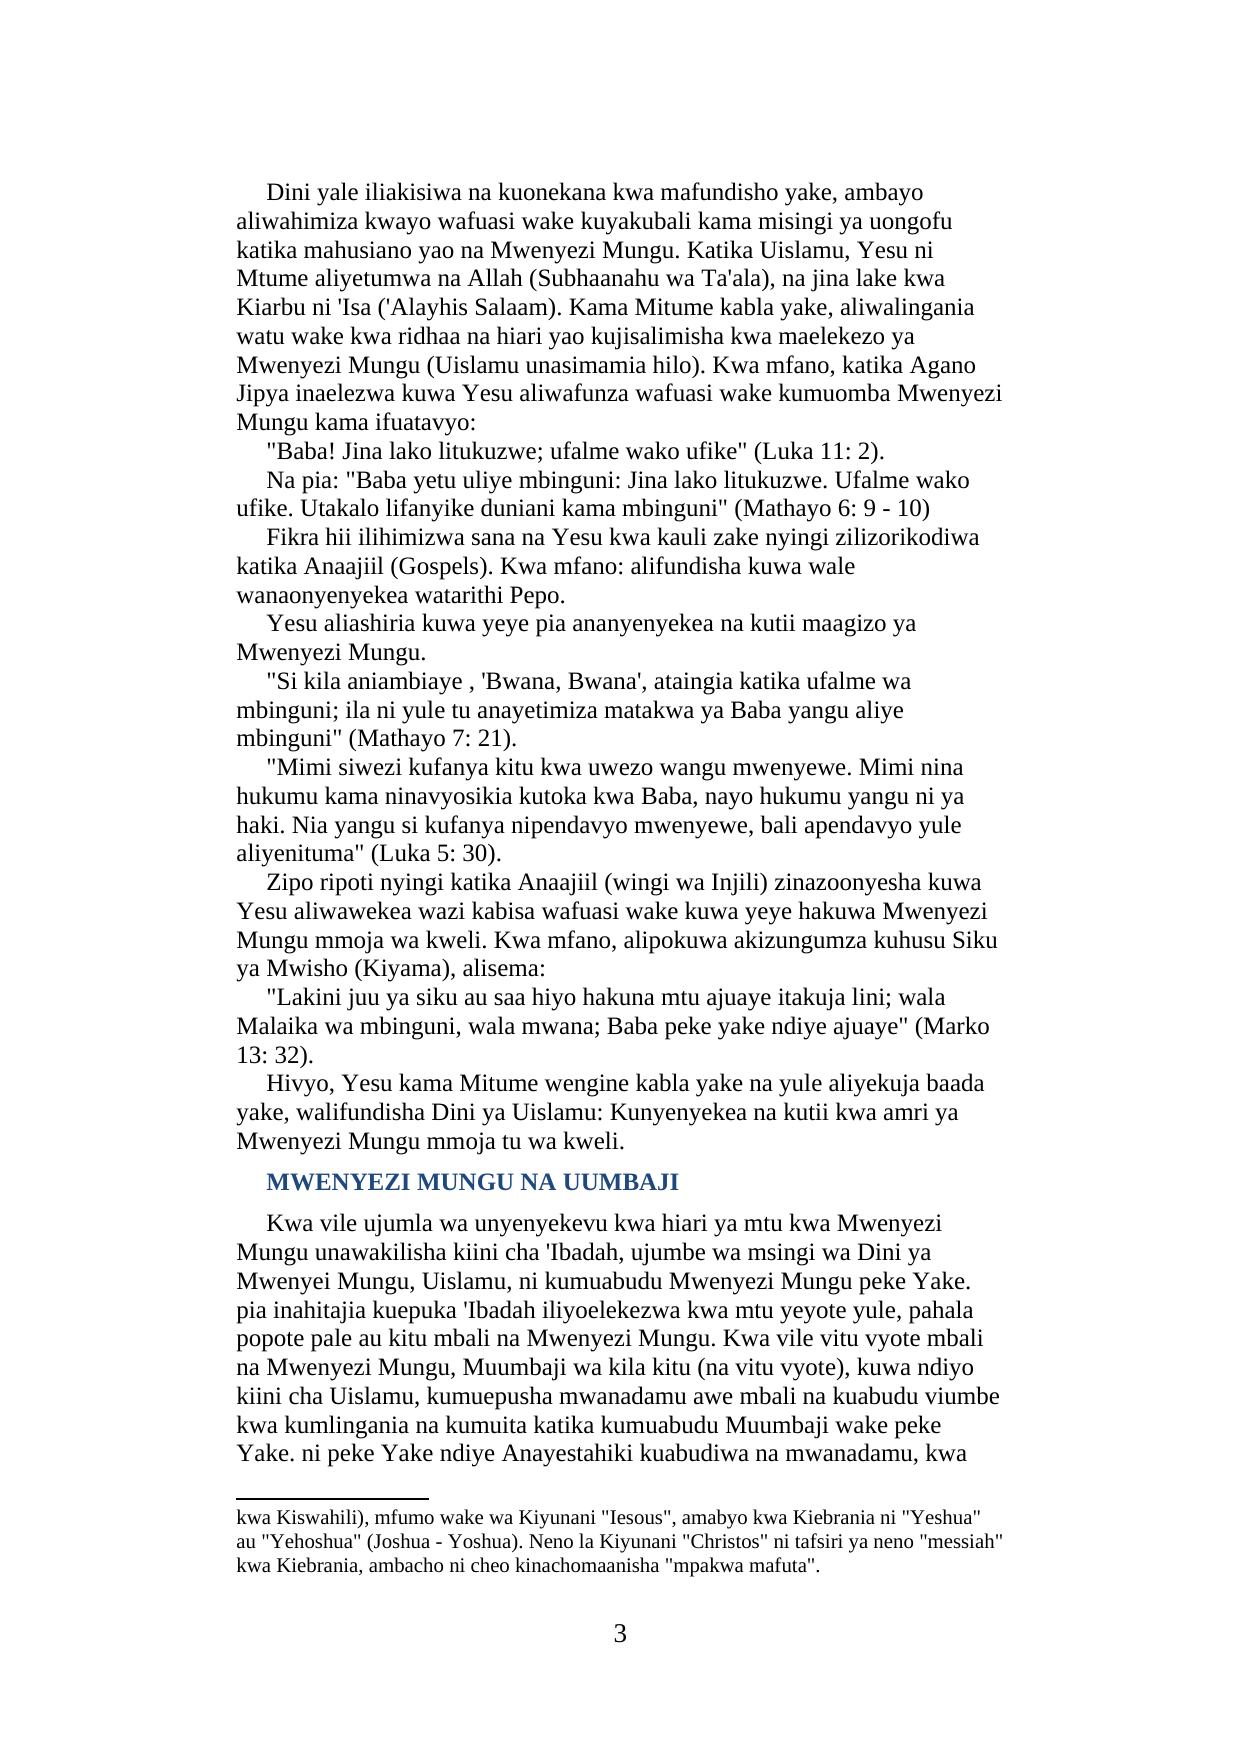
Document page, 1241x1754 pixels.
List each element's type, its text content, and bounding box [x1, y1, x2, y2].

text "Si kila aniambiaye , 'Bwana, Bwana', ataingia katika ufalme wa mbinguni; ila ni yule tu anayetimiza matakwa ya Baba yangu aliye mbinguni" (Mathayo 7: 21). [236, 666, 1004, 752]
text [236, 1208, 1004, 1467]
text Hivyo, Yesu kama Mitume wengine kabla yake na yule aliyekuja baada yake, walifundisha Dini ya Uislamu: Kunyenyekea na kutii kwa amri ya Mwenyezi Mungu mmoja tu wa kweli. [236, 1068, 1004, 1155]
text "Lakini juu ya siku au saa hiyo hakuna mtu ajuaye itakuja lini; wala Malaika wa mbinguni, wala mwana; Baba peke yake ndiye ajuaye" (Marko 13: 32). [236, 982, 1004, 1068]
text Fikra hii ilihimizwa sana na Yesu kwa kauli zake nyingi zilizorikodiwa katika Anaajiil (Gospels). Kwa mfano: alifundisha kuwa wale wanaonyenyekea watarithi Pepo. [236, 522, 1004, 608]
text "Baba! Jina lako litukuzwe; ufalme wako ufike" (Luka 11: 2). [236, 436, 1004, 465]
text Na pia: "Baba yetu uliye mbinguni: Jina lako litukuzwe. Ufalme wako ufike. Utakalo lifanyike duniani kama mbinguni" (Mathayo 6: 9 - 10) [236, 465, 1004, 522]
text Yesu aliashiria kuwa yeye pia ananyenyekea na kutii maagizo ya Mwenyezi Mungu. [236, 608, 1004, 666]
text Zipo ripoti nyingi katika Anaajiil (wingi wa Injili) zinazoonyesha kuwa Yesu aliwawekea wazi kabisa wafuasi wake kuwa yeye hakuwa Mwenyezi Mungu mmoja wa kweli. Kwa mfano, alipokuwa akizungumza kuhusu Siku ya Mwisho (Kiyama), alisema: [236, 867, 1004, 982]
text "Mimi siwezi kufanya kitu kwa uwezo wangu mwenyewe. Mimi nina hukumu kama ninavyosikia kutoka kwa Baba, nayo hukumu yangu ni ya haki. Nia yangu si kufanya nipendavyo mwenyewe, bali apendavyo yule aliyenituma" (Luka 5: 30). [236, 752, 1004, 867]
text Dini yale iliakisiwa na kuonekana kwa mafundisho yake, ambayo aliwahimiza kwayo wafuasi wake kuyakubali kama misingi ya uongofu katika mahusiano yao na Mwenyezi Mungu. Katika Uislamu, Yesu ni Mtume aliyetumwa na Allah (Subhaanahu wa Ta'ala), na jina lake kwa Kiarbu ni 'Isa ('Alayhis Salaam). Kama Mitume kabla yake, aliwalingania watu wake kwa ridhaa na hiari yao kujisalimisha kwa maelekezo ya Mwenyezi Mungu (Uislamu unasimamia hilo). Kwa mfano, katika Agano Jipya inaelezwa kuwa Yesu aliwafunza wafuasi wake kumuomba Mwenyezi Mungu kama ifuatavyo: [236, 177, 1004, 436]
subtitle MWENYEZI MUNGU NA UUMBAJI [236, 1167, 1004, 1196]
